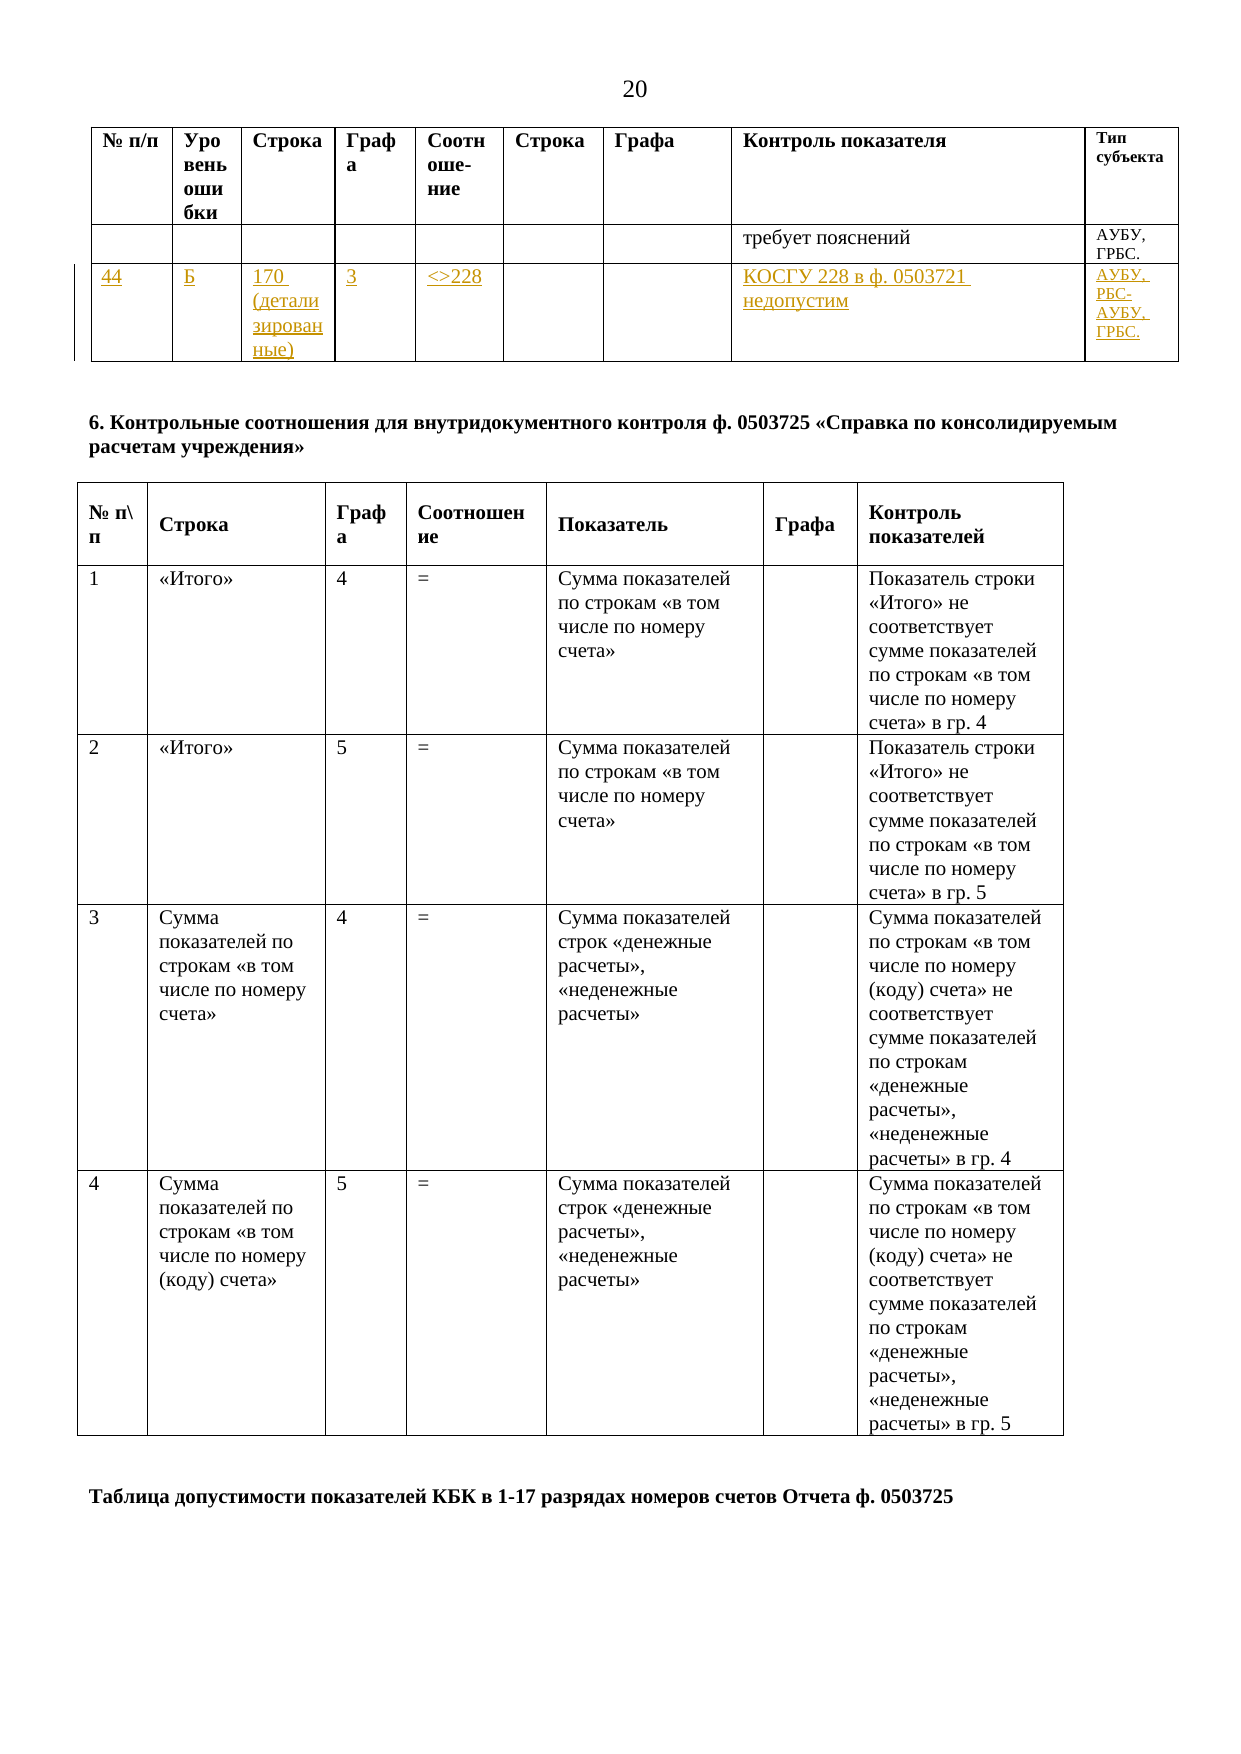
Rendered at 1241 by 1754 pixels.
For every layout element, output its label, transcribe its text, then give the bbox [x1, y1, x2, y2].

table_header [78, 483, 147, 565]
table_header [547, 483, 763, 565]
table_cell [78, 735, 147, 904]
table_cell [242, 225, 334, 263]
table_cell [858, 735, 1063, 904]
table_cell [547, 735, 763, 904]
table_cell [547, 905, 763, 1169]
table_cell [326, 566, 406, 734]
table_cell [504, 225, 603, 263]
table_header Соотноше-ние [416, 128, 503, 224]
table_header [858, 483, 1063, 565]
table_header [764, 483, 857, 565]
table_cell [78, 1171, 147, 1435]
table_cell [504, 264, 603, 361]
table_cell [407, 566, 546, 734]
table_header Строка [504, 128, 603, 224]
table_header Тип субъекта [1086, 128, 1178, 224]
table_header № п/п [92, 128, 172, 224]
text 6. Контрольные соотношения для внутридокументного контроля ф. 0503725 «Справка по консолидируемым расчетам учреждения» [89, 410, 1181, 458]
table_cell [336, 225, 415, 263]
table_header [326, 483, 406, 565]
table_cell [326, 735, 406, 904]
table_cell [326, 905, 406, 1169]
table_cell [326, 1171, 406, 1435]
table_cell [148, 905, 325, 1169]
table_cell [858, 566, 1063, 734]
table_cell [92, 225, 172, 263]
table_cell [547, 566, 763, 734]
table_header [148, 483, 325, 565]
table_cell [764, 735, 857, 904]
table_header Строка [242, 128, 334, 224]
text Таблица допустимости показателей КБК в 1-17 разрядах номеров счетов Отчета ф. 0503725 [89, 1484, 1181, 1508]
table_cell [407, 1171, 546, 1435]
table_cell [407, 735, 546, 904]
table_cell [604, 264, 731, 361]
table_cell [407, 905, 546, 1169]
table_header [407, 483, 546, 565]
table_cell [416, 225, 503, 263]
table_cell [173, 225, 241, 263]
table_header Графа [336, 128, 415, 224]
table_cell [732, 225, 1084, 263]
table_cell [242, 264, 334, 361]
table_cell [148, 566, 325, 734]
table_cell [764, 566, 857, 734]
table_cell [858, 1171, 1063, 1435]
table_header Графа [604, 128, 731, 224]
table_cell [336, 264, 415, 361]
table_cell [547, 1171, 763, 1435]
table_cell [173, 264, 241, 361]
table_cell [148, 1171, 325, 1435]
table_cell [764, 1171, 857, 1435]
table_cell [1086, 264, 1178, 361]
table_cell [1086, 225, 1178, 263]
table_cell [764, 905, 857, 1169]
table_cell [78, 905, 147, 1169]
table_header Контроль показателя [732, 128, 1084, 224]
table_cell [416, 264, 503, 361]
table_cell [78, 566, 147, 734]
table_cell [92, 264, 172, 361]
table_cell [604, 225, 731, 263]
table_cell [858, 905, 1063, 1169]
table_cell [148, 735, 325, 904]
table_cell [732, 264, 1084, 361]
table_header Уровень ошибки [173, 128, 241, 224]
